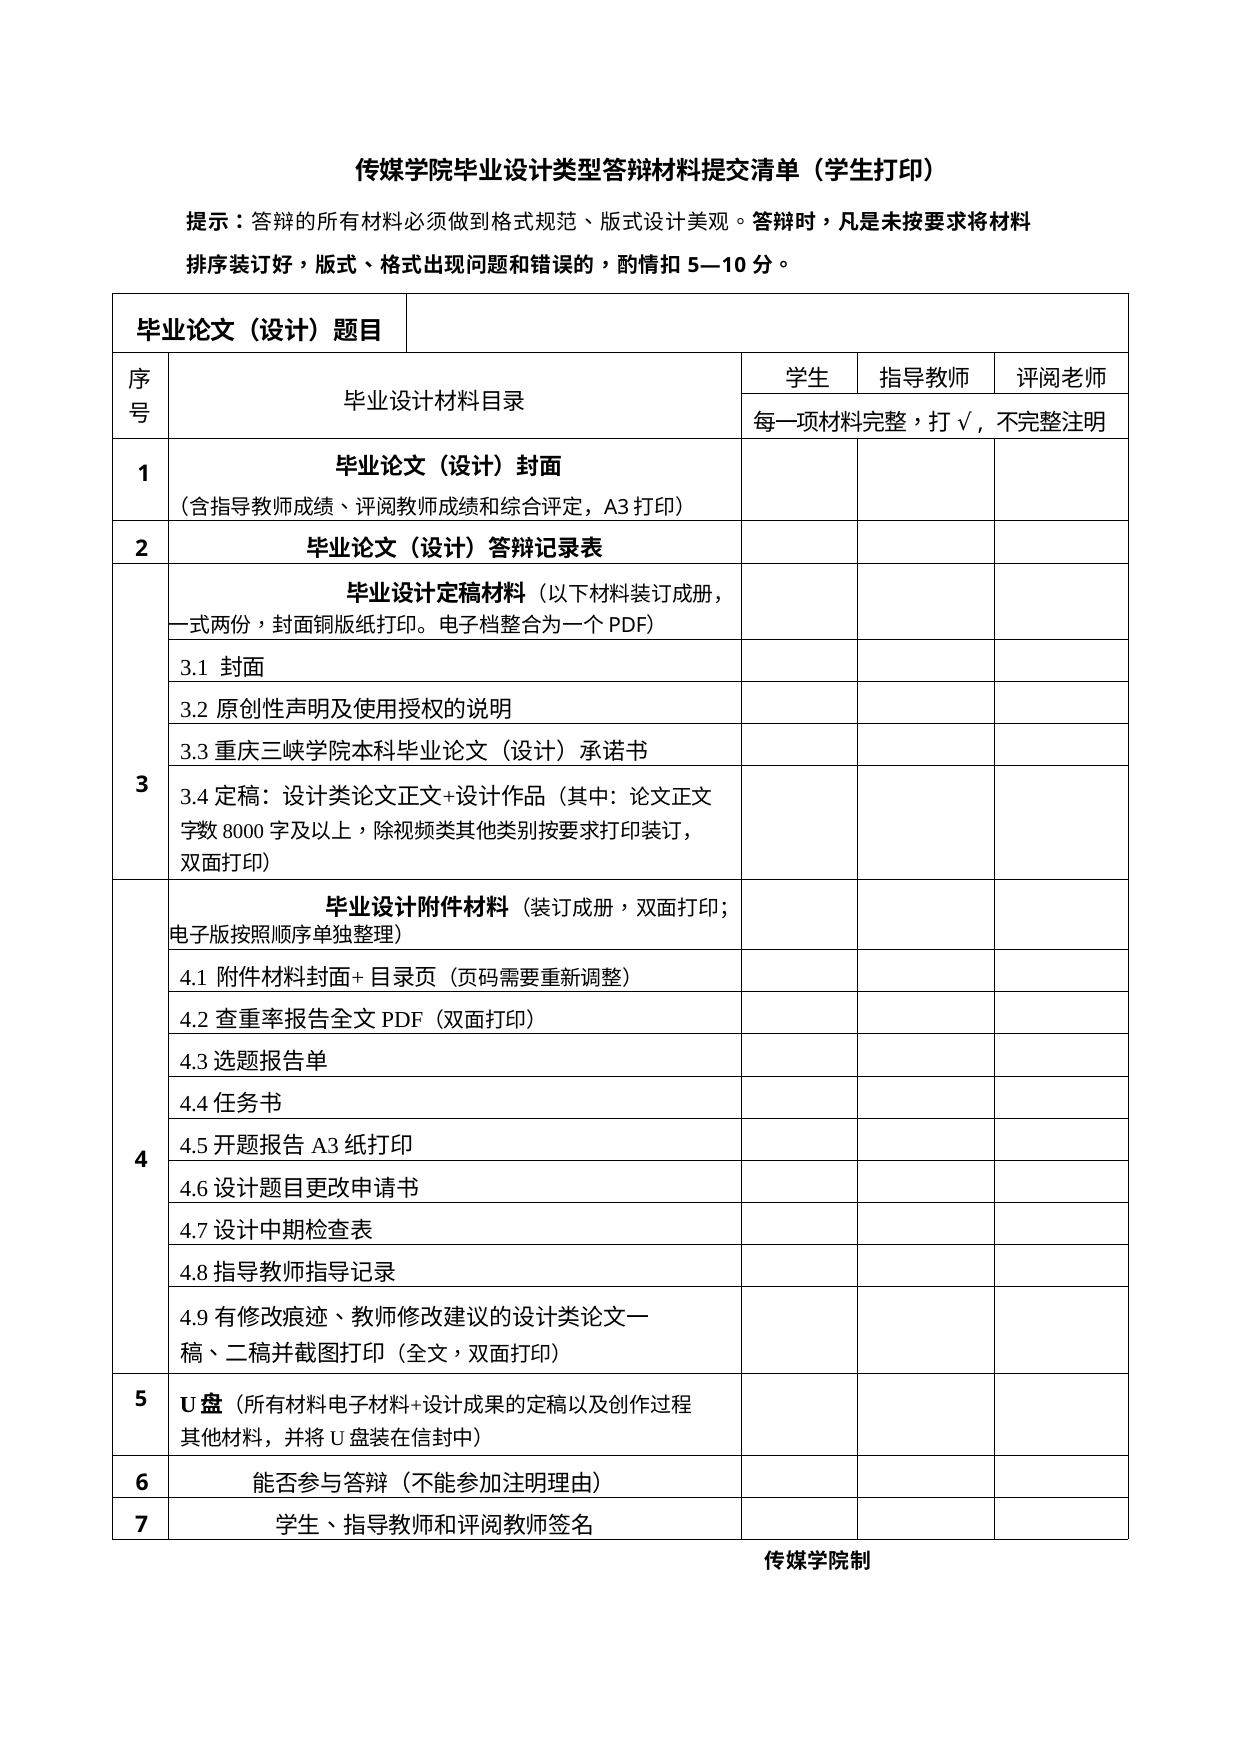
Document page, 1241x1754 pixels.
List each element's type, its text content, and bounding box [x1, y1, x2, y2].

table_cell 3.2 原创性声明及使用授权的说明 [169, 682, 741, 723]
table_cell [742, 992, 857, 1033]
table_cell 4 [113, 880, 168, 1372]
table_cell [995, 766, 1128, 879]
table_cell [995, 1161, 1128, 1202]
table_cell [858, 950, 994, 991]
table_cell 每一项材料完整，打 √ , 不完整注明 [742, 394, 1128, 438]
table_cell [858, 1203, 994, 1244]
table_cell 毕业设计附件材料（装订成册，双面打印；电子版按照顺序单独整理） [169, 880, 741, 949]
table_cell 学生 [742, 353, 857, 393]
table_header 毕业论文（设计）题目 [113, 294, 406, 352]
table_cell [858, 1498, 994, 1539]
table_cell [858, 564, 994, 639]
table_header [407, 294, 1128, 352]
table_cell [742, 564, 857, 639]
table_cell 指导教师 [858, 353, 994, 393]
table_cell [858, 992, 994, 1033]
table_cell [742, 1203, 857, 1244]
table_cell [995, 1034, 1128, 1076]
table_cell [995, 1287, 1128, 1372]
table_cell 4.5 开题报告 A3 纸打印 [169, 1119, 741, 1160]
text 传媒学院制 [186, 1546, 871, 1574]
table_cell [858, 1245, 994, 1286]
table_cell [995, 439, 1128, 520]
table_cell 序 号 [113, 353, 168, 438]
table_cell 5 [113, 1374, 168, 1454]
table_cell [858, 1161, 994, 1202]
table_cell [858, 1374, 994, 1454]
table_cell [742, 1245, 857, 1286]
table_cell [858, 1077, 994, 1118]
table_cell 3 [113, 564, 168, 879]
table_cell [742, 1374, 857, 1454]
table_cell [742, 682, 857, 723]
table_cell 4.7 设计中期检查表 [169, 1203, 741, 1244]
table_cell [995, 1119, 1128, 1160]
table_cell [995, 1245, 1128, 1286]
table_cell 2 [113, 521, 168, 563]
table_cell [995, 564, 1128, 639]
table_cell [858, 521, 994, 563]
table_cell [742, 1161, 857, 1202]
table_cell [995, 1498, 1128, 1539]
table_cell 6 [113, 1456, 168, 1497]
table_cell [858, 1287, 994, 1372]
table_cell [858, 766, 994, 879]
table_cell 4.1 附件材料封面+ 目录页（页码需要重新调整） [169, 950, 741, 991]
table_cell 1 [113, 439, 168, 520]
table_cell 毕业论文（设计）答辩记录表 [169, 521, 741, 563]
table_cell 4.2 查重率报告全文PDF（双面打印） [169, 992, 741, 1033]
table_cell [742, 521, 857, 563]
table_cell [858, 1456, 994, 1497]
table_cell [742, 766, 857, 879]
table_cell U盘（所有材料电子材料+设计成果的定稿以及创作过程其他材料，并将U盘装在信封中） [169, 1374, 741, 1454]
table_cell 毕业设计材料目录 [169, 353, 741, 438]
text 传媒学院毕业设计类型答辩材料提交清单（学生打印） [355, 153, 1054, 186]
table_cell [742, 724, 857, 765]
table_cell [742, 1287, 857, 1372]
table_cell [858, 880, 994, 949]
table_cell [995, 1456, 1128, 1497]
table_cell [995, 682, 1128, 723]
table_cell 3.3 重庆三峡学院本科毕业论文（设计）承诺书 [169, 724, 741, 765]
table_cell [995, 724, 1128, 765]
table_cell [995, 640, 1128, 681]
table_cell 3.1 封面 [169, 640, 741, 681]
table_cell 4.3 选题报告单 [169, 1034, 741, 1076]
table_cell 毕业论文（设计）封面 （含指导教师成绩、评阅教师成绩和综合评定，A3打印） [169, 439, 741, 520]
table_cell 4.6 设计题目更改申请书 [169, 1161, 741, 1202]
table_cell 3.4 定稿：设计类论文正文+设计作品（其中：论文正文字数8000 字及以上，除视频类其他类别按要求打印装订，双面打印） [169, 766, 741, 879]
table_cell [858, 682, 994, 723]
table_cell [742, 1077, 857, 1118]
table_cell 评阅老师 [995, 353, 1128, 393]
table_cell 4.9 有修改痕迹、教师修改建议的设计类论文一稿、二稿并截图打印（全文，双面打印） [169, 1287, 741, 1372]
table_cell [995, 880, 1128, 949]
table_cell [858, 724, 994, 765]
text 提示：答辩的所有材料必须做到格式规范、版式设计美观。答辩时，凡是未按要求将材料排序装订好，版式、格式出现问题和错误的，酌情扣 5—10 分。 [186, 205, 1045, 278]
table_cell 4.4 任务书 [169, 1077, 741, 1118]
table_cell [742, 950, 857, 991]
table_cell 7 [113, 1498, 168, 1539]
table_cell 毕业设计定稿材料（以下材料装订成册，一式两份，封面铜版纸打印。电子档整合为一个PDF） [169, 564, 741, 639]
table_cell [995, 1077, 1128, 1118]
table_cell [742, 640, 857, 681]
table_cell 4.8 指导教师指导记录 [169, 1245, 741, 1286]
table_cell [858, 439, 994, 520]
table_cell [742, 1119, 857, 1160]
table_cell [742, 1034, 857, 1076]
table_cell [742, 1456, 857, 1497]
table_cell [858, 640, 994, 681]
table_cell [995, 992, 1128, 1033]
table_cell [742, 439, 857, 520]
table_cell [742, 880, 857, 949]
table_cell [995, 1374, 1128, 1454]
table_cell 能否参与答辩（不能参加注明理由） [169, 1456, 741, 1497]
table_cell [995, 521, 1128, 563]
table_cell [742, 1498, 857, 1539]
table_cell [858, 1034, 994, 1076]
table_cell [858, 1119, 994, 1160]
table_cell [995, 1203, 1128, 1244]
table_cell 学生、指导教师和评阅教师签名 [169, 1498, 741, 1539]
table_cell [995, 950, 1128, 991]
